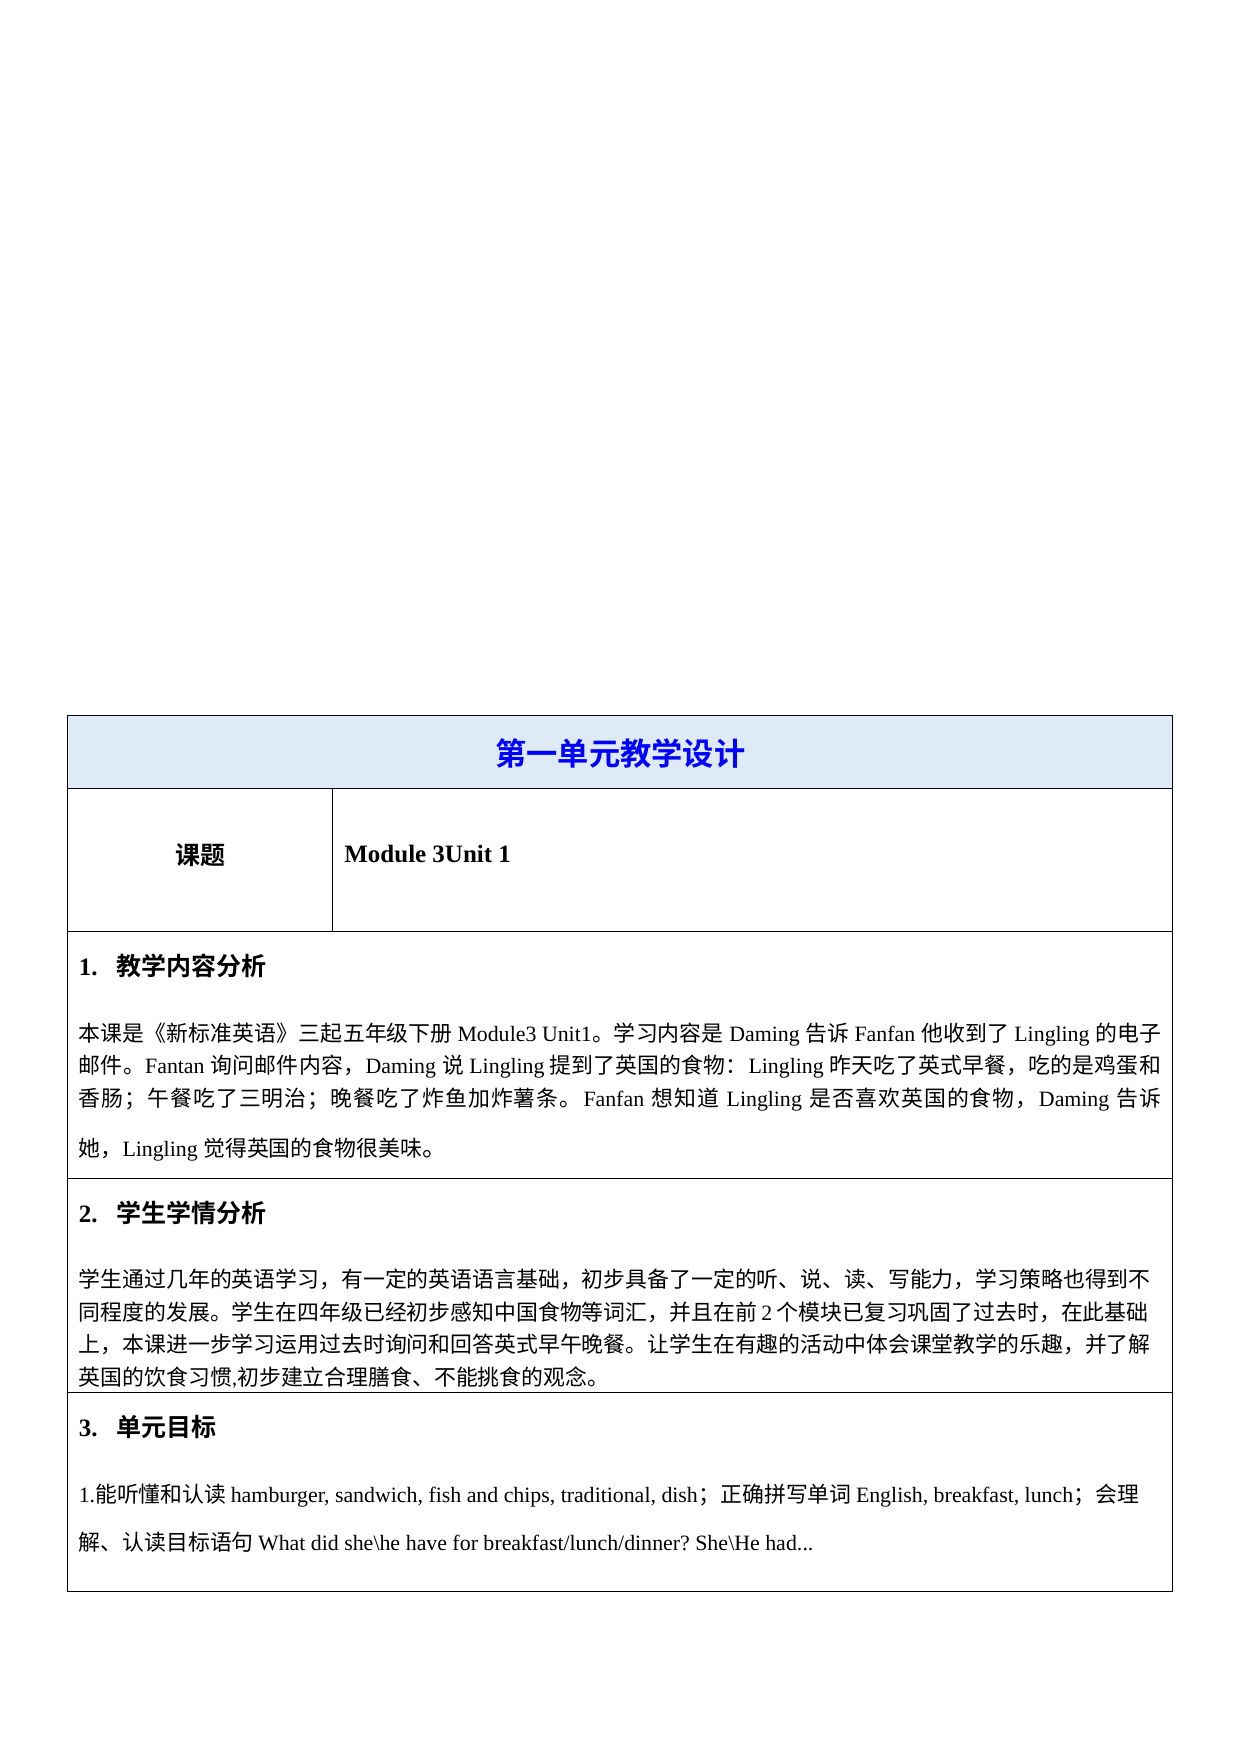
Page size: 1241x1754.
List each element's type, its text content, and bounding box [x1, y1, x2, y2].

table_cell 课题 [68, 789, 332, 931]
table_cell 教学内容分析 本课是《新标准英语》三起五年级下册Module3 Unit1。学习内容是 Daming 告诉 Fanfan 他收到了 Lingling 的电子邮件。Fantan 询问邮件内容，Daming 说 Lingling提到了英国的食物：Lingling 昨天吃了英式早餐，吃的是鸡蛋和香肠；午餐吃了三明治；晚餐吃了炸鱼加炸薯条。Fanfan 想知道 Lingling 是否喜欢英国的食物，Daming 告诉她，Lingling 觉得英国的食物很美味。 [68, 932, 1172, 1178]
table_cell 学生学情分析 学生通过几年的英语学习，有一定的英语语言基础，初步具备了一定的听、说、读、写能力，学习策略也得到不同程度的发展。学生在四年级已经初步感知中国食物等词汇，并且在前2个模块已复习巩固了过去时，在此基础上，本课进一步学习运用过去时询问和回答英式早午晚餐。让学生在有趣的活动中体会课堂教学的乐趣，并了解英国的饮食习惯,初步建立合理膳食、不能挑食的观念。 [68, 1179, 1172, 1392]
table_header 第一单元教学设计 [68, 716, 1172, 788]
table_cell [68, 1393, 1172, 1591]
table_cell Module 3Unit 1 [333, 789, 1172, 931]
